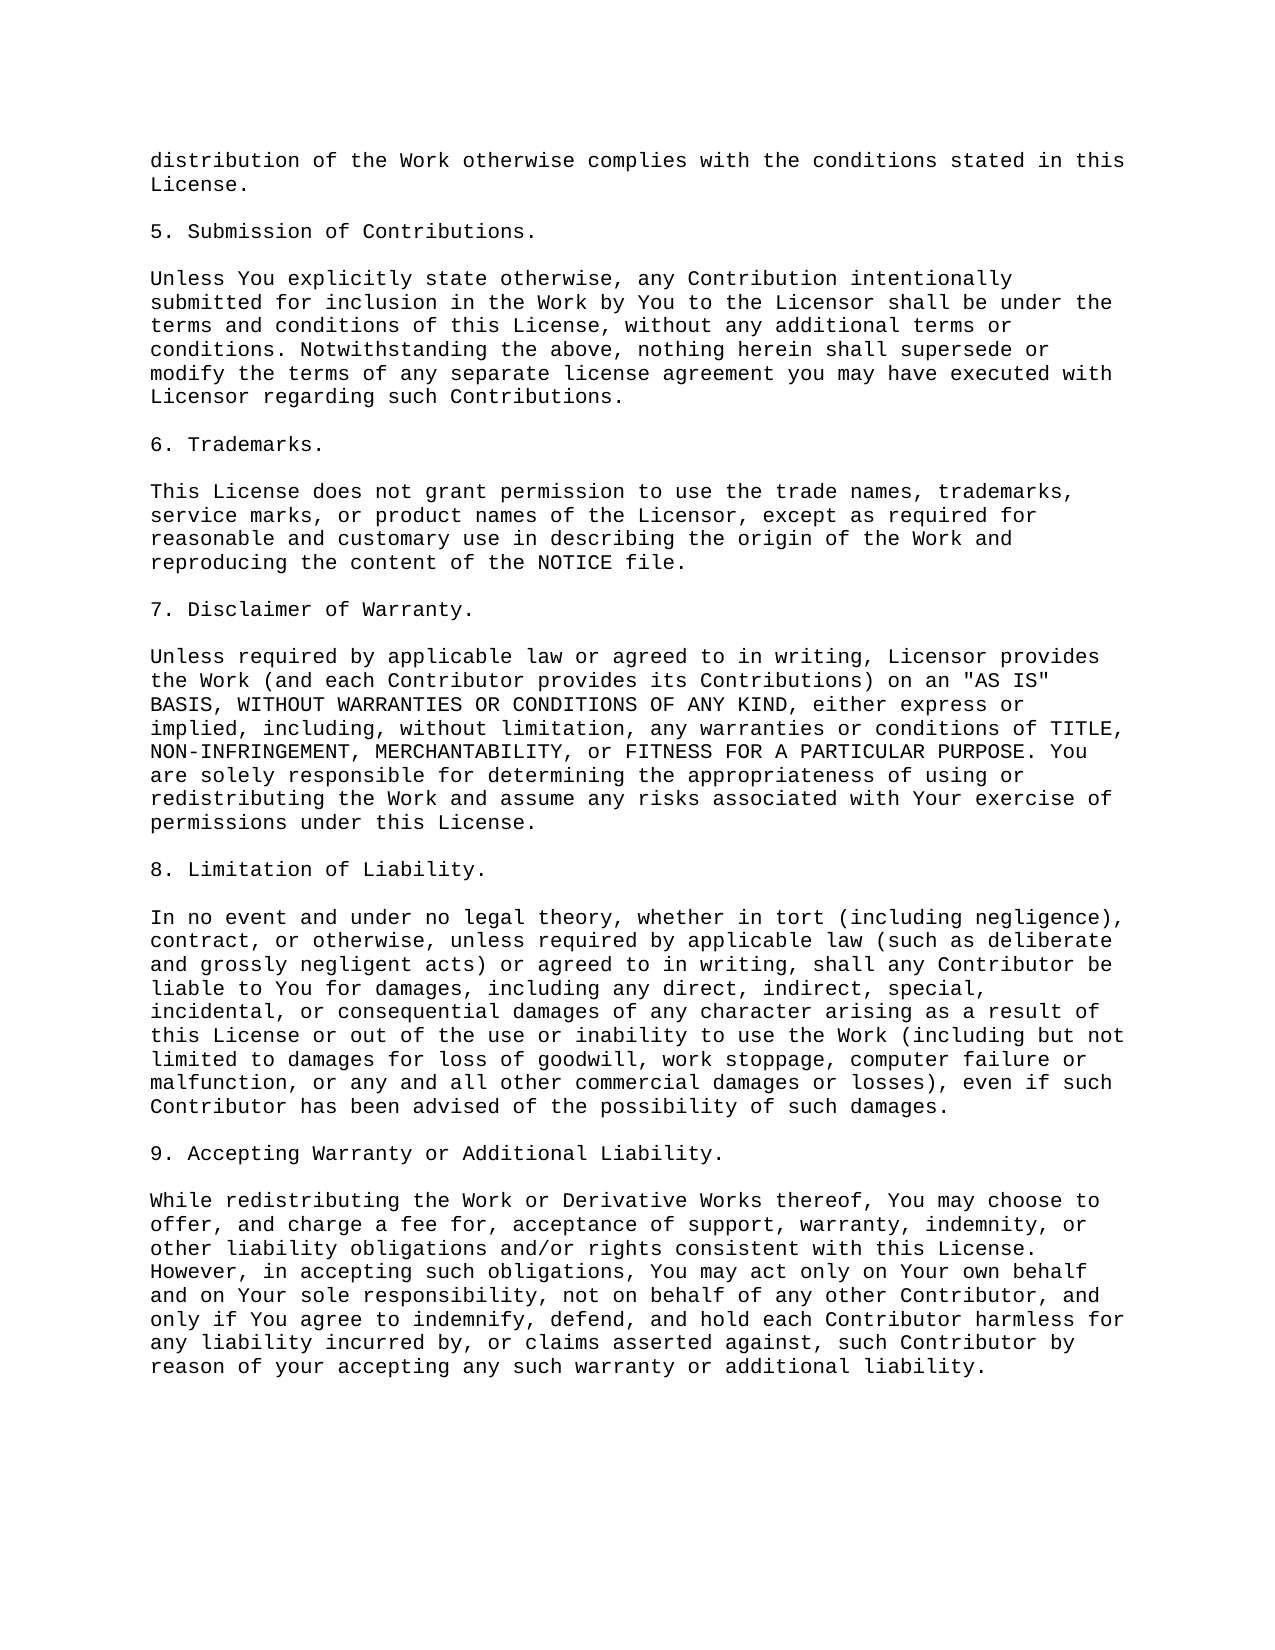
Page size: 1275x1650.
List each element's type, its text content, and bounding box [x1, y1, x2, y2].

text 6. Trademarks. [150, 434, 1125, 457]
text 5. Submission of Contributions. [150, 221, 1125, 244]
text Unless You explicitly state otherwise, any Contribution intentionally submitted for inclusion in the Work by You to the Licensor shall be under the terms and conditions of this License, without any additional terms or conditions. Notwithstanding the above, nothing herein shall supersede or modify the terms of any separate license agreement you may have executed with Licensor regarding such Contributions. [150, 268, 1125, 410]
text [150, 150, 1125, 197]
text In no event and under no legal theory, whether in tort (including negligence), contract, or otherwise, unless required by applicable law (such as deliberate and grossly negligent acts) or agreed to in writing, shall any Contributor be liable to You for damages, including any direct, indirect, special, incidental, or consequential damages of any character arising as a result of this License or out of the use or inability to use the Work (including but not limited to damages for loss of goodwill, work stoppage, computer failure or malfunction, or any and all other commercial damages or losses), even if such Contributor has been advised of the possibility of such damages. [150, 907, 1125, 1119]
text 7. Disclaimer of Warranty. [150, 599, 1125, 623]
text While redistributing the Work or Derivative Works thereof, You may choose to offer, and charge a fee for, acceptance of support, warranty, indemnity, or other liability obligations and/or rights consistent with this License. However, in accepting such obligations, You may act only on Your own behalf and on Your sole responsibility, not on behalf of any other Contributor, and only if You agree to indemnify, defend, and hold each Contributor harmless for any liability incurred by, or claims asserted against, such Contributor by reason of your accepting any such warranty or additional liability. [150, 1190, 1125, 1379]
text 9. Accepting Warranty or Additional Liability. [150, 1143, 1125, 1167]
text This License does not grant permission to use the trade names, trademarks, service marks, or product names of the Licensor, except as required for reasonable and customary use in describing the origin of the Work and reproducing the content of the NOTICE file. [150, 481, 1125, 576]
text Unless required by applicable law or agreed to in writing, Licensor provides the Work (and each Contributor provides its Contributions) on an "AS IS" BASIS, WITHOUT WARRANTIES OR CONDITIONS OF ANY KIND, either express or implied, including, without limitation, any warranties or conditions of TITLE, NON-INFRINGEMENT, MERCHANTABILITY, or FITNESS FOR A PARTICULAR PURPOSE. You are solely responsible for determining the appropriateness of using or redistributing the Work and assume any risks associated with Your exercise of permissions under this License. [150, 647, 1125, 836]
text 8. Limitation of Liability. [150, 859, 1125, 883]
